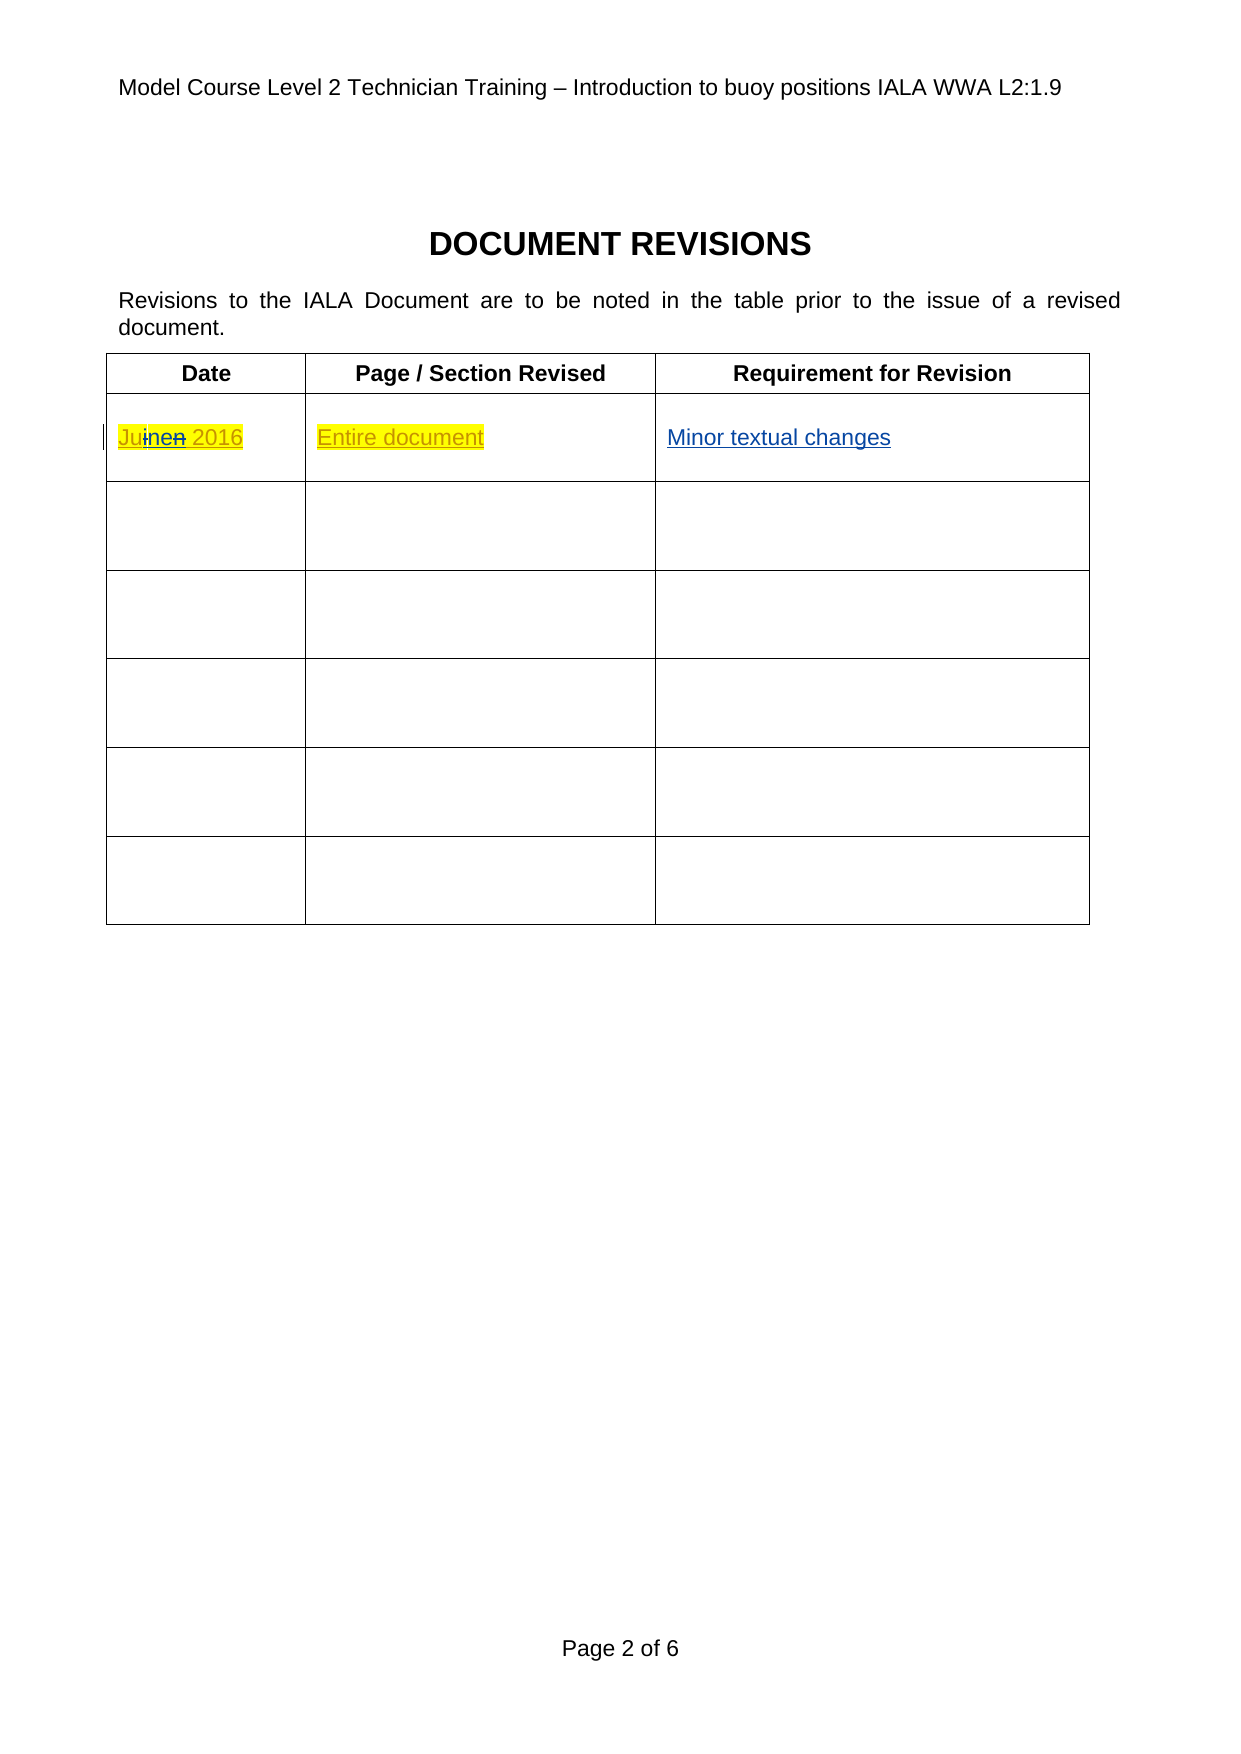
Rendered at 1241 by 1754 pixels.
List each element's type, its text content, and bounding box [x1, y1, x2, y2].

table_cell [656, 837, 1089, 924]
table_cell [306, 837, 655, 924]
table_header Requirement for Revision [656, 354, 1089, 392]
table_cell [306, 482, 655, 570]
text Revisions to the IALA Document are to be noted in the table prior to the issue of a revised document. [118, 287, 1122, 340]
table_cell [107, 482, 305, 570]
table_cell [107, 659, 305, 747]
table_cell [107, 748, 305, 836]
table_cell [656, 748, 1089, 836]
table_cell [656, 571, 1089, 658]
table_cell [107, 571, 305, 658]
table_cell [656, 482, 1089, 570]
table_cell [656, 394, 1089, 481]
table_header Page / Section Revised [306, 354, 655, 392]
table_cell [107, 394, 305, 481]
table_cell [306, 571, 655, 658]
table_cell [306, 659, 655, 747]
table_header Date [107, 354, 305, 392]
table_cell [656, 659, 1089, 747]
table_cell [107, 837, 305, 924]
table_cell [306, 394, 655, 481]
table_cell [306, 748, 655, 836]
title DOCUMENT REVISIONS [118, 224, 1122, 262]
